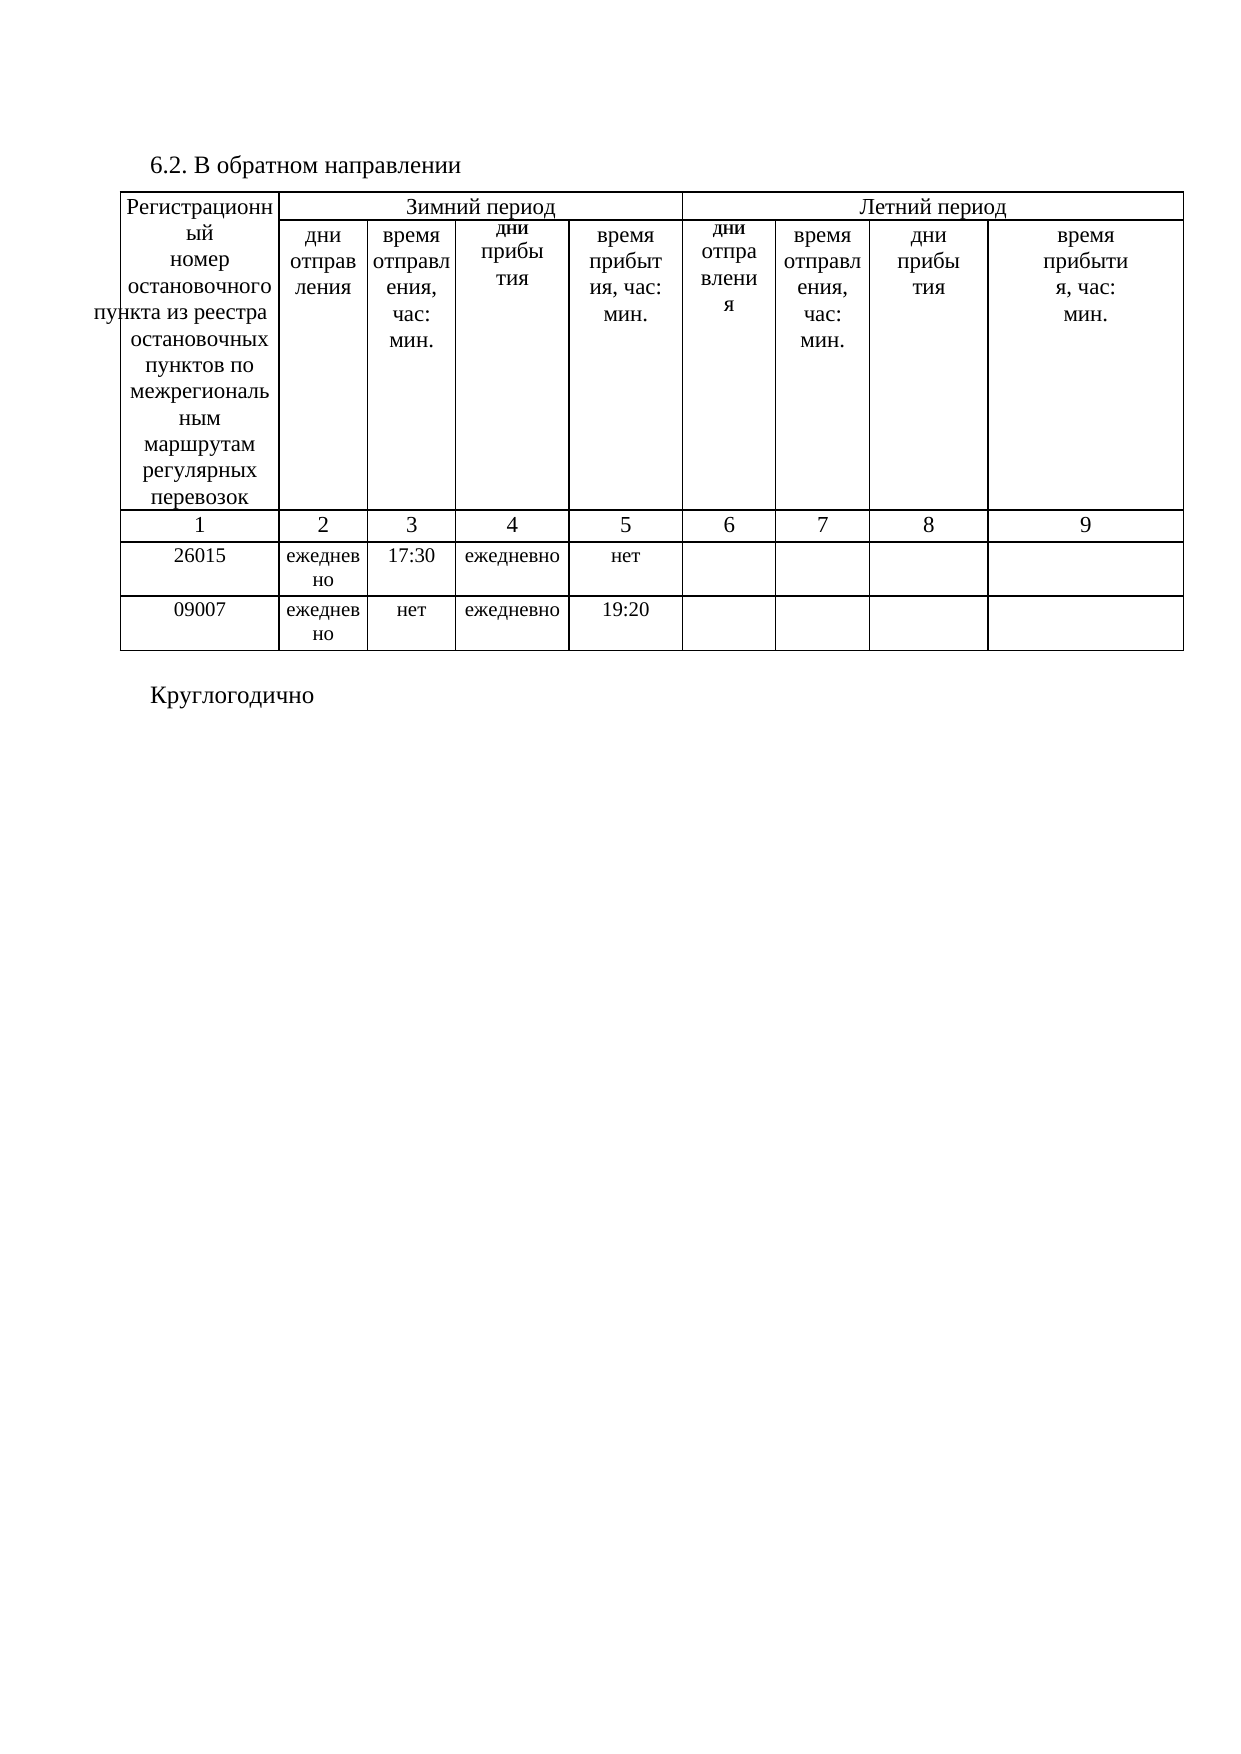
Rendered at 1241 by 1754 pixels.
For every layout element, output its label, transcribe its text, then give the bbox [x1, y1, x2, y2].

table_cell дни прибы тия [870, 221, 987, 509]
table_cell нет [368, 597, 455, 650]
table_cell время отправл ения, час: мин. [368, 221, 455, 509]
table_cell [989, 597, 1183, 650]
text Круглогодично [150, 680, 1090, 709]
table_cell [870, 543, 987, 595]
table_header Зимний период [280, 193, 682, 219]
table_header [121, 193, 278, 509]
table_cell [683, 543, 775, 595]
table_cell дни отправ ления [280, 221, 367, 509]
table_cell 09007 [121, 597, 278, 650]
table_cell 9 [989, 511, 1183, 541]
table_cell [776, 543, 869, 595]
table_cell время отправл ения, час: мин. [776, 221, 869, 509]
table_cell ДНИ отпра влени я [683, 221, 775, 509]
table_cell 17:30 [368, 543, 455, 595]
table_cell время прибыти я, час: мин. [989, 221, 1183, 509]
table_cell нет [570, 543, 682, 595]
table_cell 4 [456, 511, 568, 541]
table_cell 19:20 [570, 597, 682, 650]
table_cell [683, 597, 775, 650]
table_cell [870, 597, 987, 650]
table_cell 26015 [121, 543, 278, 595]
table_cell 1 [121, 511, 278, 541]
table_cell [989, 543, 1183, 595]
table_cell ДНИ прибы тия [456, 221, 568, 509]
table_cell 5 [570, 511, 682, 541]
table_cell ежедневно [456, 597, 568, 650]
table_cell 8 [870, 511, 987, 541]
table_cell ежедневно [456, 543, 568, 595]
table_cell ежедневно [280, 597, 367, 650]
table_cell 3 [368, 511, 455, 541]
table_header Летний период [683, 193, 1183, 219]
table_cell ежедневно [280, 543, 367, 595]
table_cell 7 [776, 511, 869, 541]
table_cell [776, 597, 869, 650]
text 6.2. В обратном направлении [150, 150, 1090, 179]
table_cell 6 [683, 511, 775, 541]
table_cell время прибыт ия, час: мин. [570, 221, 682, 509]
table_cell 2 [280, 511, 367, 541]
